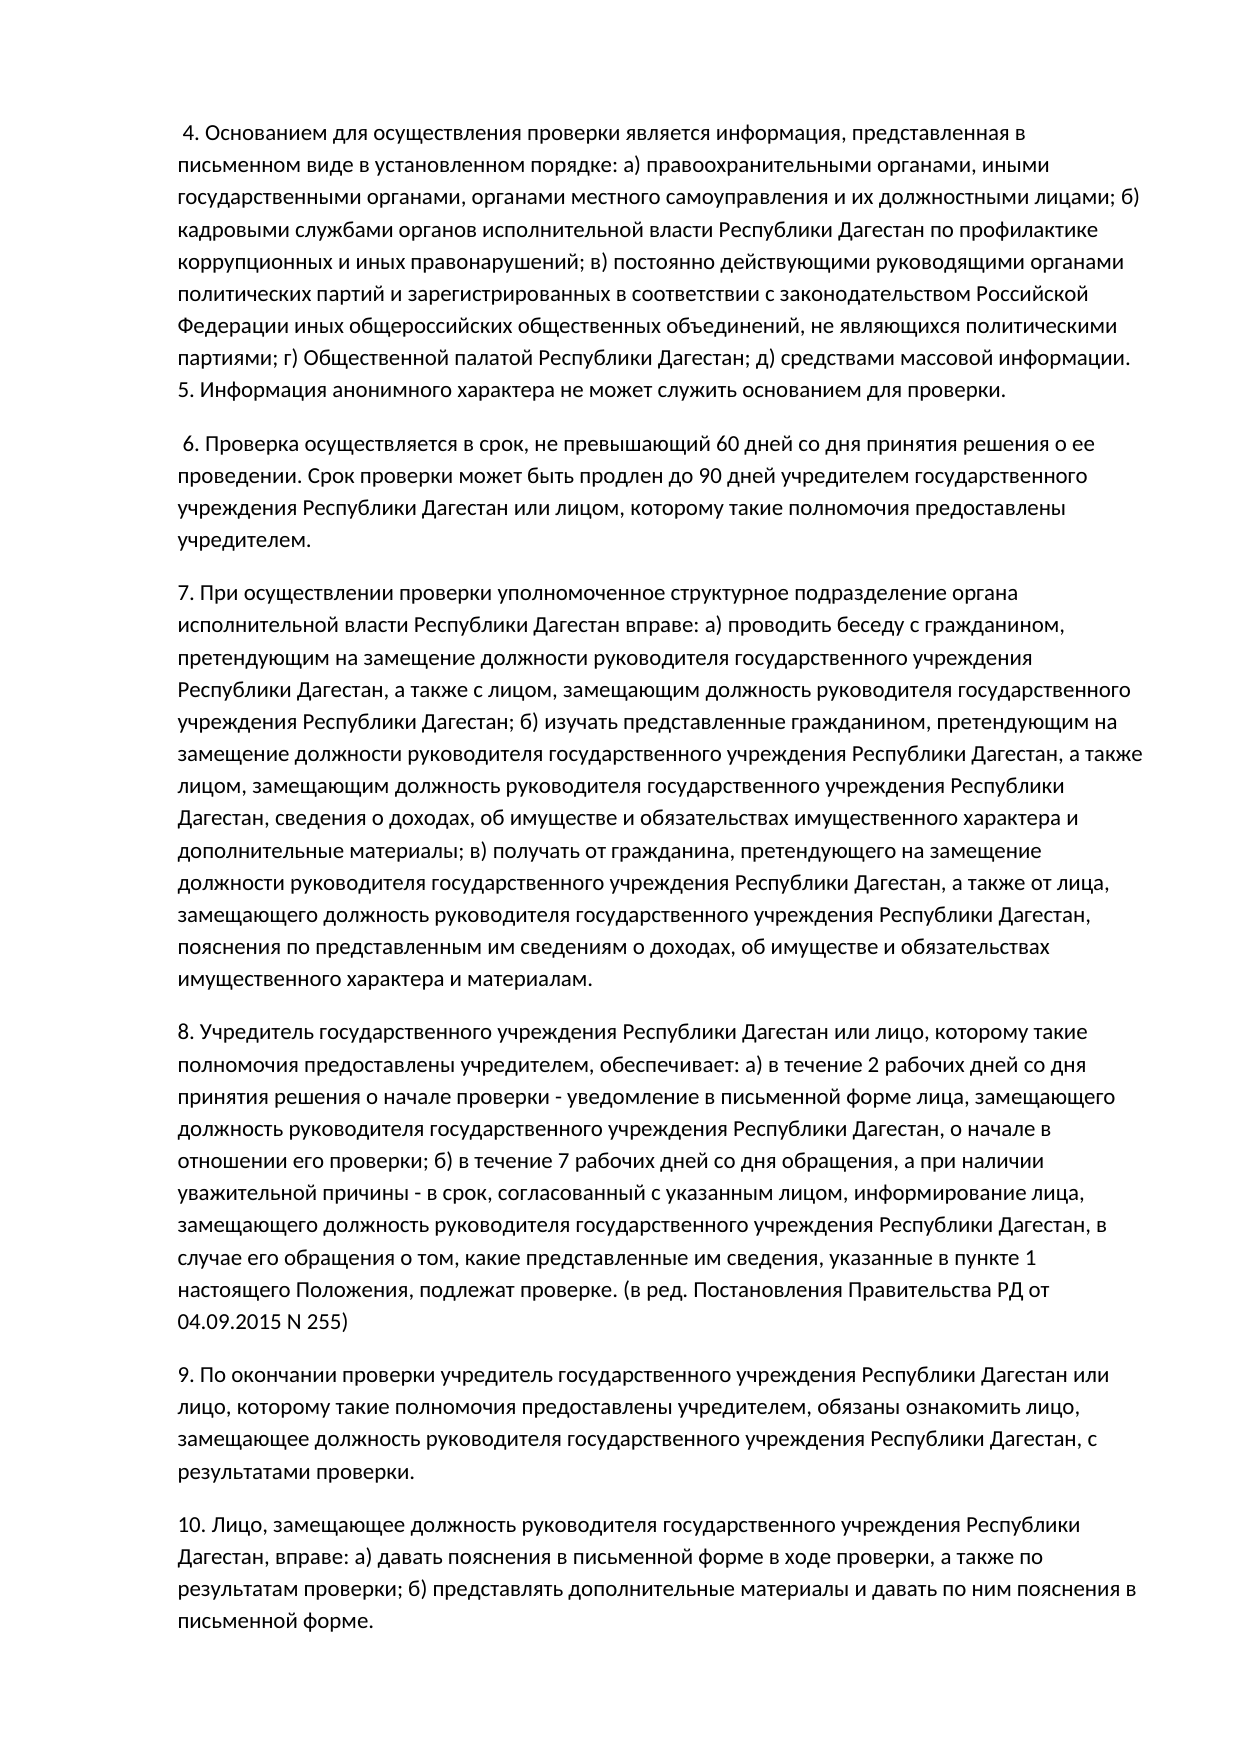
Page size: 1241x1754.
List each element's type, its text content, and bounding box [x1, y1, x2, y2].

text 6. Проверка осуществляется в срок, не превышающий 60 дней со дня принятия решения о ее проведении. Срок проверки может быть продлен до 90 дней учредителем государственного учреждения Республики Дагестан или лицом, которому такие полномочия предоставлены учредителем. [177, 429, 1152, 553]
text 8. Учредитель государственного учреждения Республики Дагестан или лицо, которому такие полномочия предоставлены учредителем, обеспечивает: а) в течение 2 рабочих дней со дня принятия решения о начале проверки - уведомление в письменной форме лица, замещающего должность руководителя государственного учреждения Республики Дагестан, о начале в отношении его проверки; б) в течение 7 рабочих дней со дня обращения, а при наличии уважительной причины - в срок, согласованный с указанным лицом, информирование лица, замещающего должность руководителя государственного учреждения Республики Дагестан, в случае его обращения о том, какие представленные им сведения, указанные в пункте 1 настоящего Положения, подлежат проверке. (в ред. Постановления Правительства РД от 04.09.2015 N 255) [177, 1017, 1152, 1335]
text 9. По окончании проверки учредитель государственного учреждения Республики Дагестан или лицо, которому такие полномочия предоставлены учредителем, обязаны ознакомить лицо, замещающее должность руководителя государственного учреждения Республики Дагестан, с результатами проверки. [177, 1360, 1152, 1485]
text 4. Основанием для осуществления проверки является информация, представленная в письменном виде в установленном порядке: а) правоохранительными органами, иными государственными органами, органами местного самоуправления и их должностными лицами; б) кадровыми службами органов исполнительной власти Республики Дагестан по профилактике коррупционных и иных правонарушений; в) постоянно действующими руководящими органами политических партий и зарегистрированных в соответствии с законодательством Российской Федерации иных общероссийских общественных объединений, не являющихся политическими партиями; г) Общественной палатой Республики Дагестан; д) средствами массовой информации. 5. Информация анонимного характера не может служить основанием для проверки. [177, 118, 1152, 404]
text 10. Лицо, замещающее должность руководителя государственного учреждения Республики Дагестан, вправе: а) давать пояснения в письменной форме в ходе проверки, а также по результатам проверки; б) представлять дополнительные материалы и давать по ним пояснения в письменной форме. [177, 1510, 1152, 1634]
text 7. При осуществлении проверки уполномоченное структурное подразделение органа исполнительной власти Республики Дагестан вправе: а) проводить беседу с гражданином, претендующим на замещение должности руководителя государственного учреждения Республики Дагестан, а также с лицом, замещающим должность руководителя государственного учреждения Республики Дагестан; б) изучать представленные гражданином, претендующим на замещение должности руководителя государственного учреждения Республики Дагестан, а также лицом, замещающим должность руководителя государственного учреждения Республики Дагестан, сведения о доходах, об имуществе и обязательствах имущественного характера и дополнительные материалы; в) получать от гражданина, претендующего на замещение должности руководителя государственного учреждения Республики Дагестан, а также от лица, замещающего должность руководителя государственного учреждения Республики Дагестан, пояснения по представленным им сведениям о доходах, об имуществе и обязательствах имущественного характера и материалам. [177, 578, 1152, 992]
